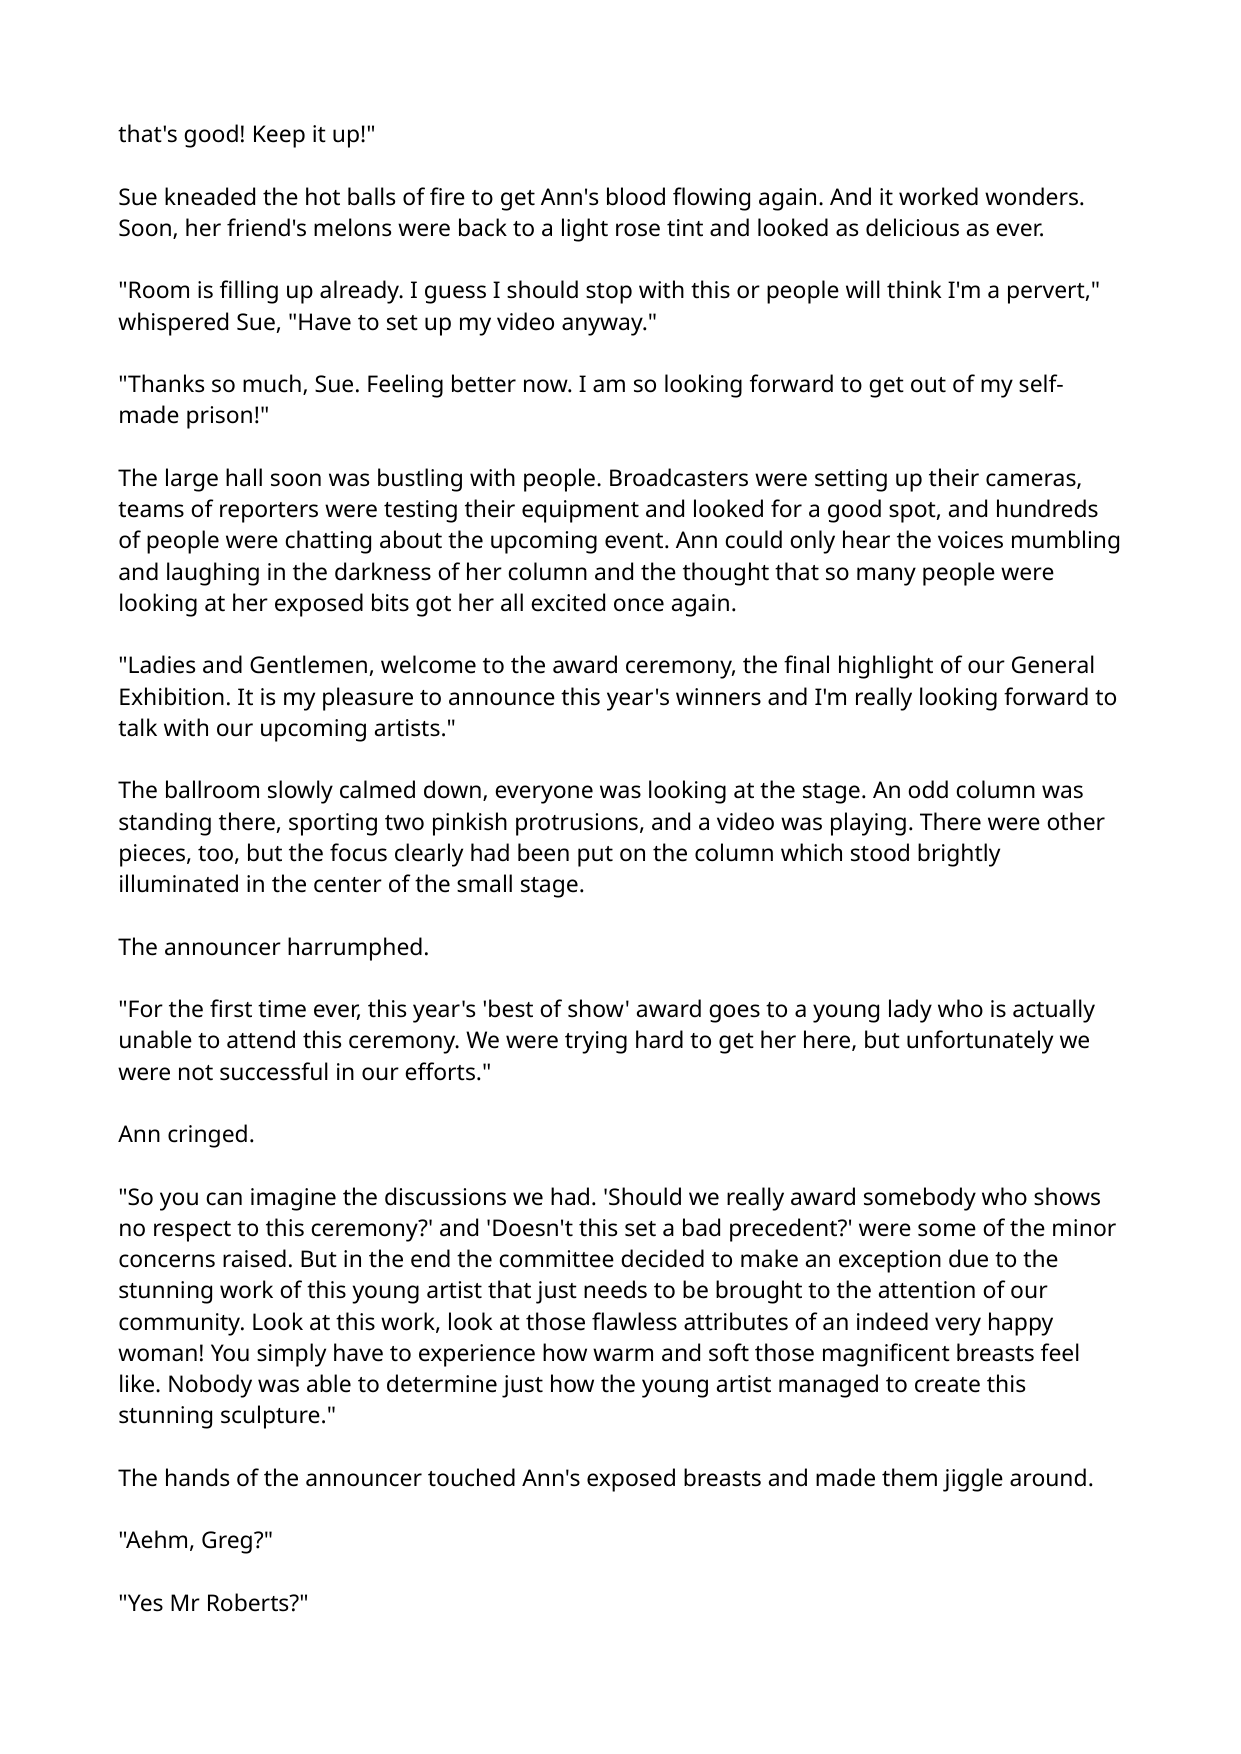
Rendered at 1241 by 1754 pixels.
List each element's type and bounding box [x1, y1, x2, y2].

text [118, 118, 1122, 1618]
